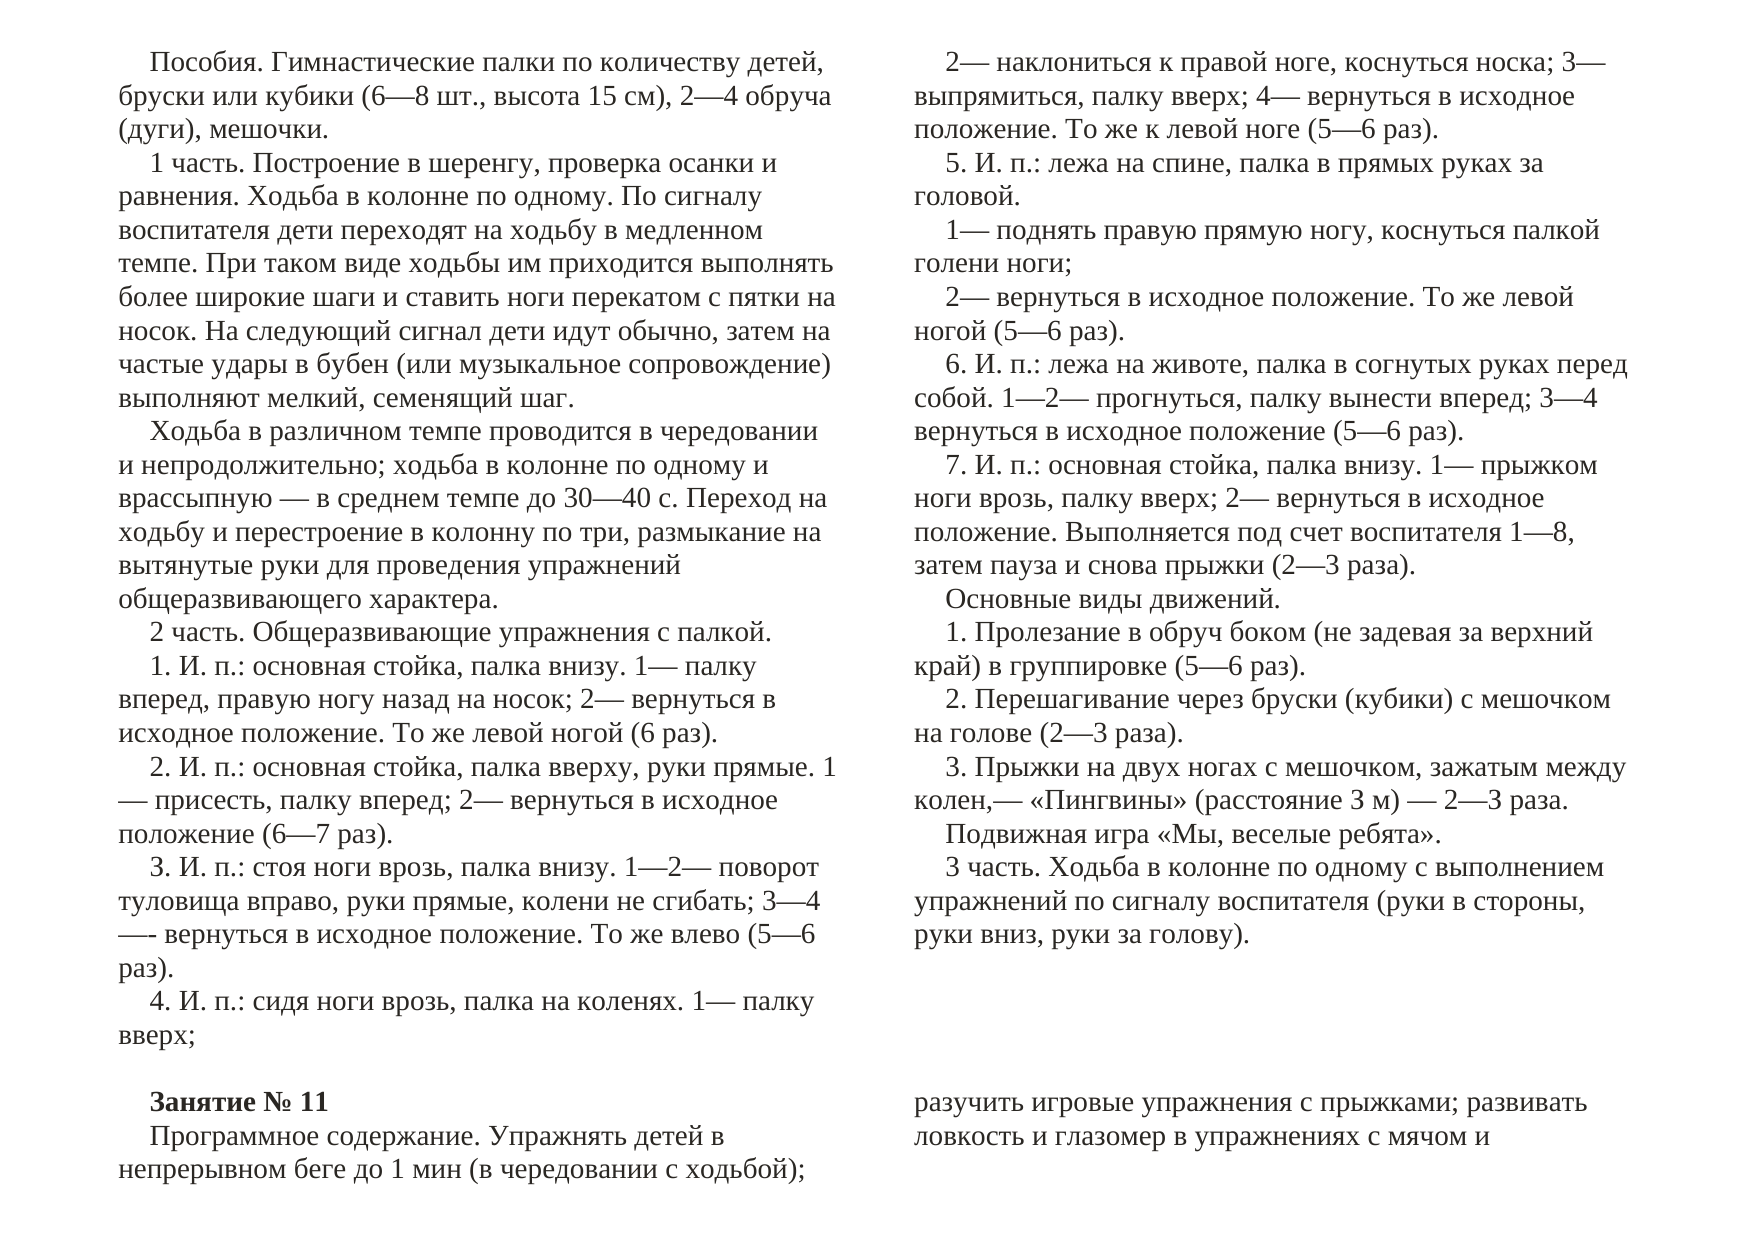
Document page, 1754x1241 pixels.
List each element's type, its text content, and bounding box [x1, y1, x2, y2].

text 1 часть. Построение в шеренгу, проверка осанки и равнения. Ходьба в колонне по одному. По сигналу воспитателя дети переходят на ходьбу в медленном темпе. При таком виде ходьбы им приходится выполнять более широкие шаги и ставить ноги перекатом с пятки на носок. На следующий сигнал дети идут обычно, затем на частые удары в бубен (или музыкальное сопровождение) выполняют мелкий, семенящий шаг. [118, 145, 840, 413]
text 1— поднять правую прямую ногу, коснуться палкой голени ноги; [914, 212, 1636, 279]
text Занятие № 11 [118, 1084, 840, 1118]
text 2— наклониться к правой ноге, коснуться носка; 3— выпрямиться, палку вверх; 4— вернуться в исходное положение. То же к левой ноге (5—6 раз). [914, 44, 1636, 145]
text 3. Прыжки на двух ногах с мешочком, зажатым между колен,— «Пингвины» (расстояние З м) — 2—З раза. [914, 749, 1636, 816]
text 7. И. п.: основная стойка, палка внизу. 1— прыжком ноги врозь, палку вверх; 2— вернуться в исходное положение. Выполняется под счет воспитателя 1—8, затем пауза и снова прыжки (2—3 раза). [914, 447, 1636, 581]
text 2. И. п.: основная стойка, палка вверху, руки прямые. 1— присесть, палку вперед; 2— вернуться в исходное положение (6—7 раз). [118, 749, 840, 849]
text 4. И. п.: сидя ноги врозь, палка на коленях. 1— палку вверх; [118, 983, 840, 1051]
text Основные виды движений. [914, 581, 1636, 614]
text 2. Перешагивание через бруски (кубики) с мешочком на голове (2—3 раза). [914, 682, 1636, 749]
text 5. И. п.: лежа на спине, палка в прямых руках за головой. [914, 145, 1636, 212]
text 3 часть. Ходьба в колонне по одному с выполнением упражнений по сигналу воспитателя (руки в стороны, руки вниз, руки за голову). [914, 849, 1636, 950]
text 1. Пролезание в обруч боком (не задевая за верхний край) в группировке (5—6 раз). [914, 614, 1636, 682]
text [118, 1118, 840, 1185]
text 2 часть. Общеразвивающие упражнения с палкой. [118, 614, 840, 648]
text 6. И. п.: лежа на животе, палка в согнутых руках перед собой. 1—2— прогнуться, палку вынести вперед; 3—4 вернуться в исходное положение (5—6 раз). [914, 346, 1636, 447]
text 2— вернуться в исходное положение. То же левой ногой (5—6 раз). [914, 279, 1636, 346]
text З. И. п.: стоя ноги врозь, палка внизу. 1—2— поворот туловища вправо, руки прямые, колени не сгибать; 3—4—- вернуться в исходное положение. То же влево (5—6 раз). [118, 849, 840, 983]
text 1. И. п.: основная стойка, палка внизу. 1— палку вперед, правую ногу назад на носок; 2— вернуться в исходное положение. То же левой ногой (6 раз). [118, 648, 840, 749]
text Ходьба в различном темпе проводится в чередовании и непродолжительно; ходьба в колонне по одному и врассыпную — в среднем темпе до 30—40 с. Переход на ходьбу и перестроение в колонну по три, размыкание на вытянутые руки для проведения упражнений общеразвивающего характера. [118, 413, 840, 614]
text Подвижная игра «Мы, веселые ребята». [914, 816, 1636, 849]
text Пособия. Гимнастические палки по количеству детей, бруски или кубики (6—8 шт., высота 15 см), 2—4 обруча (дуги), мешочки. [118, 44, 840, 145]
